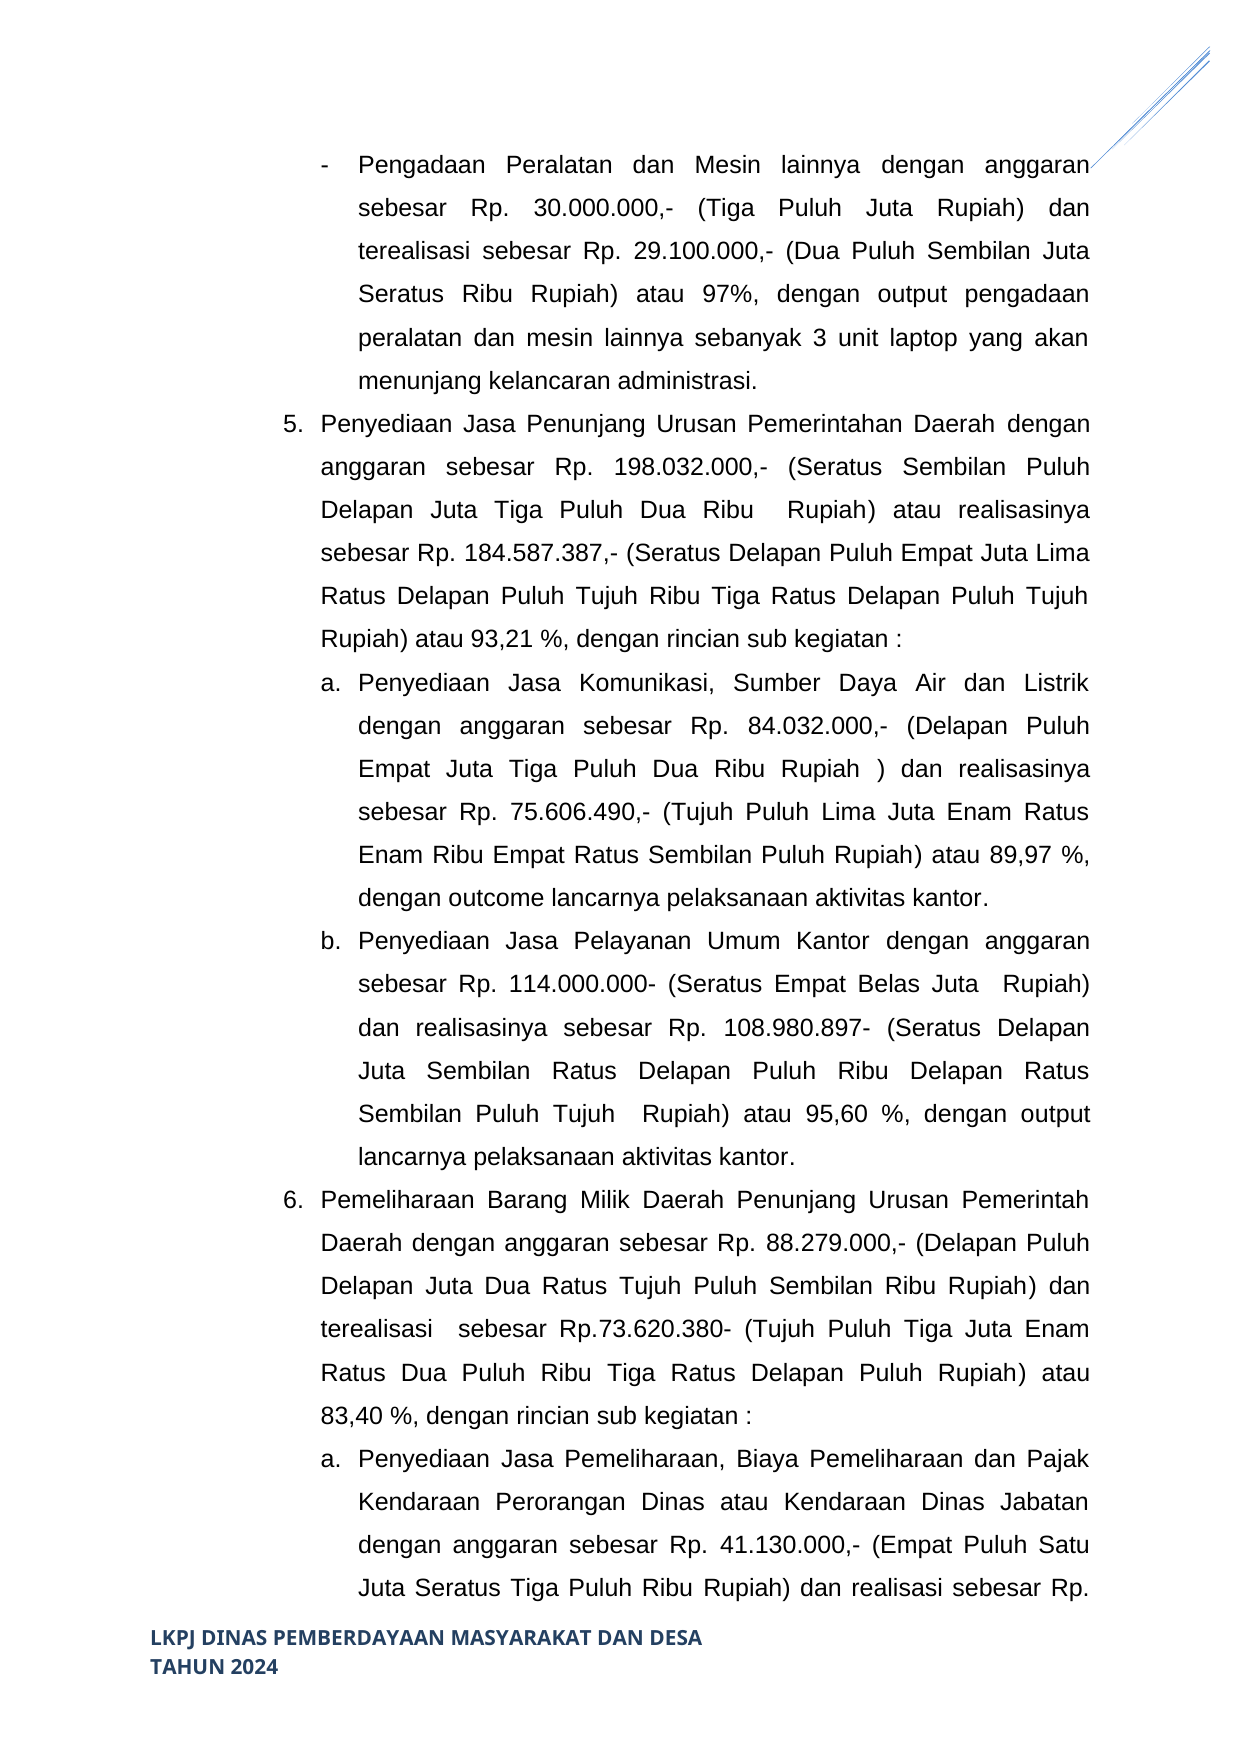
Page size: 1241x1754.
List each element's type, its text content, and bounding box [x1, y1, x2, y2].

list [320, 1444, 1090, 1602]
list Penyediaan Jasa Komunikasi, Sumber Daya Air dan Listrik dengan anggaran sebesar Rp. 84.032.000,- (Delapan Puluh Empat Juta Tiga Puluh Dua Ribu Rupiah ) dan realisasinya sebesar Rp. 75.606.490,- (Tujuh Puluh Lima Juta Enam Ratus Enam Ribu Empat Ratus Sembilan Puluh Rupiah) atau 89,97 %, dengan outcome lancarnya pelaksanaan aktivitas kantor. [320, 667, 1090, 912]
list Pengadaan Peralatan dan Mesin lainnya dengan anggaran sebesar Rp. 30.000.000,- (Tiga Puluh Juta Rupiah) dan terealisasi sebesar Rp. 29.100.000,- (Dua Puluh Sembilan Juta Seratus Ribu Rupiah) atau 97%, dengan output pengadaan peralatan dan mesin lainnya sebanyak 3 unit laptop yang akan menunjang kelancaran administrasi. [320, 150, 1090, 394]
list Penyediaan Jasa Penunjang Urusan Pemerintahan Daerah dengan anggaran sebesar Rp. 198.032.000,- (Seratus Sembilan Puluh Delapan Juta Tiga Puluh Dua Ribu Rupiah) atau realisasinya sebesar Rp. 184.587.387,- (Seratus Delapan Puluh Empat Juta Lima Ratus Delapan Puluh Tujuh Ribu Tiga Ratus Delapan Puluh Tujuh Rupiah) atau 93,21 %, dengan rincian sub kegiatan : [283, 409, 1090, 653]
list Pemeliharaan Barang Milik Daerah Penunjang Urusan Pemerintah Daerah dengan anggaran sebesar Rp. 88.279.000,- (Delapan Puluh Delapan Juta Dua Ratus Tujuh Puluh Sembilan Ribu Rupiah) dan terealisasi sebesar Rp.73.620.380- (Tujuh Puluh Tiga Juta Enam Ratus Dua Puluh Ribu Tiga Ratus Delapan Puluh Rupiah) atau 83,40 %, dengan rincian sub kegiatan : [283, 1185, 1090, 1429]
table_cell 8 [1090, 46, 1211, 169]
list Penyediaan Jasa Pelayanan Umum Kantor dengan anggaran sebesar Rp. 114.000.000- (Seratus Empat Belas Juta Rupiah) dan realisasinya sebesar Rp. 108.980.897- (Seratus Delapan Juta Sembilan Ratus Delapan Puluh Ribu Delapan Ratus Sembilan Puluh Tujuh Rupiah) atau 95,60 %, dengan output lancarnya pelaksanaan aktivitas kantor. [320, 926, 1090, 1171]
